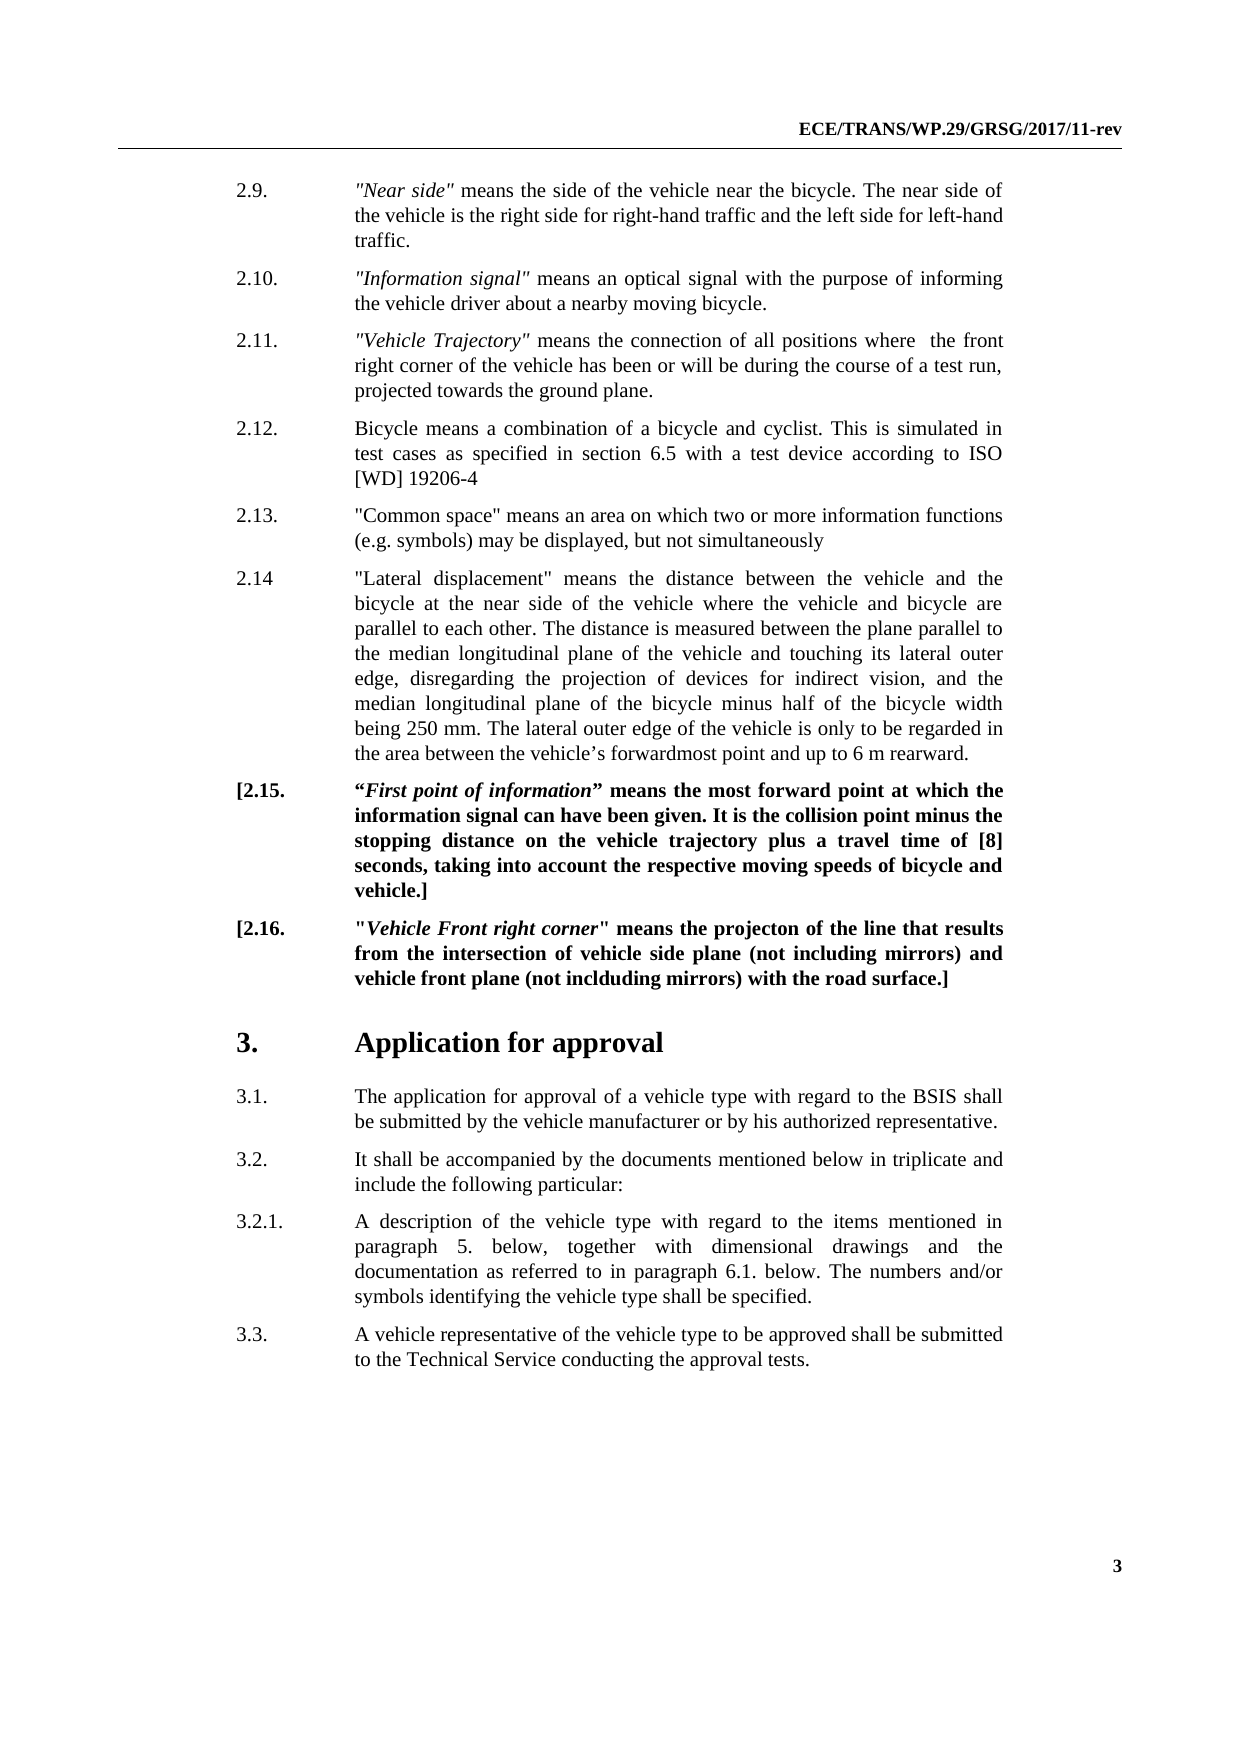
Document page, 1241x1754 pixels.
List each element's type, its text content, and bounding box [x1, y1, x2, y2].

text 2.11. "Vehicle Trajectory" means the connection of all positions where the front right corner of the vehicle has been or will be during the course of a test run, projected towards the ground plane. [236, 327, 1004, 402]
text 3.2. It shall be accompanied by the documents mentioned below in triplicate and include the following particular: [236, 1146, 1004, 1196]
text 3. Application for approval [236, 1027, 1004, 1058]
text 2.9. "Near side" means the side of the vehicle near the bicycle. The near side of the vehicle is the right side for right-hand traffic and the left side for left-hand traffic. [236, 177, 1004, 252]
text [2.15. “First point of information” means the most forward point at which the information signal can have been given. It is the collision point minus the stopping distance on the vehicle trajectory plus a travel time of [8] seconds, taking into account the respective moving speeds of bicycle and vehicle.] [236, 777, 1004, 902]
text 3.3. A vehicle representative of the vehicle type to be approved shall be submitted to the Technical Service conducting the approval tests. [236, 1321, 1004, 1371]
text 2.14 "Lateral displacement" means the distance between the vehicle and the bicycle at the near side of the vehicle where the vehicle and bicycle are parallel to each other. The distance is measured between the plane parallel to the median longitudinal plane of the vehicle and touching its lateral outer edge, disregarding the projection of devices for indirect vision, and the median longitudinal plane of the bicycle minus half of the bicycle width being 250 mm. The lateral outer edge of the vehicle is only to be regarded in the area between the vehicle’s forwardmost point and up to 6 m rearward. [236, 565, 1004, 765]
text 2.10. "Information signal" means an optical signal with the purpose of informing the vehicle driver about a nearby moving bicycle. [236, 265, 1004, 315]
text 3.1. The application for approval of a vehicle type with regard to the BSIS shall be submitted by the vehicle manufacturer or by his authorized representative. [236, 1083, 1004, 1133]
text 3.2.1. A description of the vehicle type with regard to the items mentioned in paragraph 5. below, together with dimensional drawings and the documentation as referred to in paragraph 6.1. below. The numbers and/or symbols identifying the vehicle type shall be specified. [236, 1208, 1004, 1308]
text 2.12. Bicycle means a combination of a bicycle and cyclist. This is simulated in test cases as specified in section 6.5 with a test device according to ISO [WD] 19206-4 [236, 415, 1004, 490]
text 2.13. "Common space" means an area on which two or more information functions (e.g. symbols) may be displayed, but not simultaneously [236, 502, 1004, 552]
text [2.16. "Vehicle Front right corner" means the projecton of the line that results from the intersection of vehicle side plane (not including mirrors) and vehicle front plane (not inclduding mirrors) with the road surface.] [236, 915, 1004, 990]
